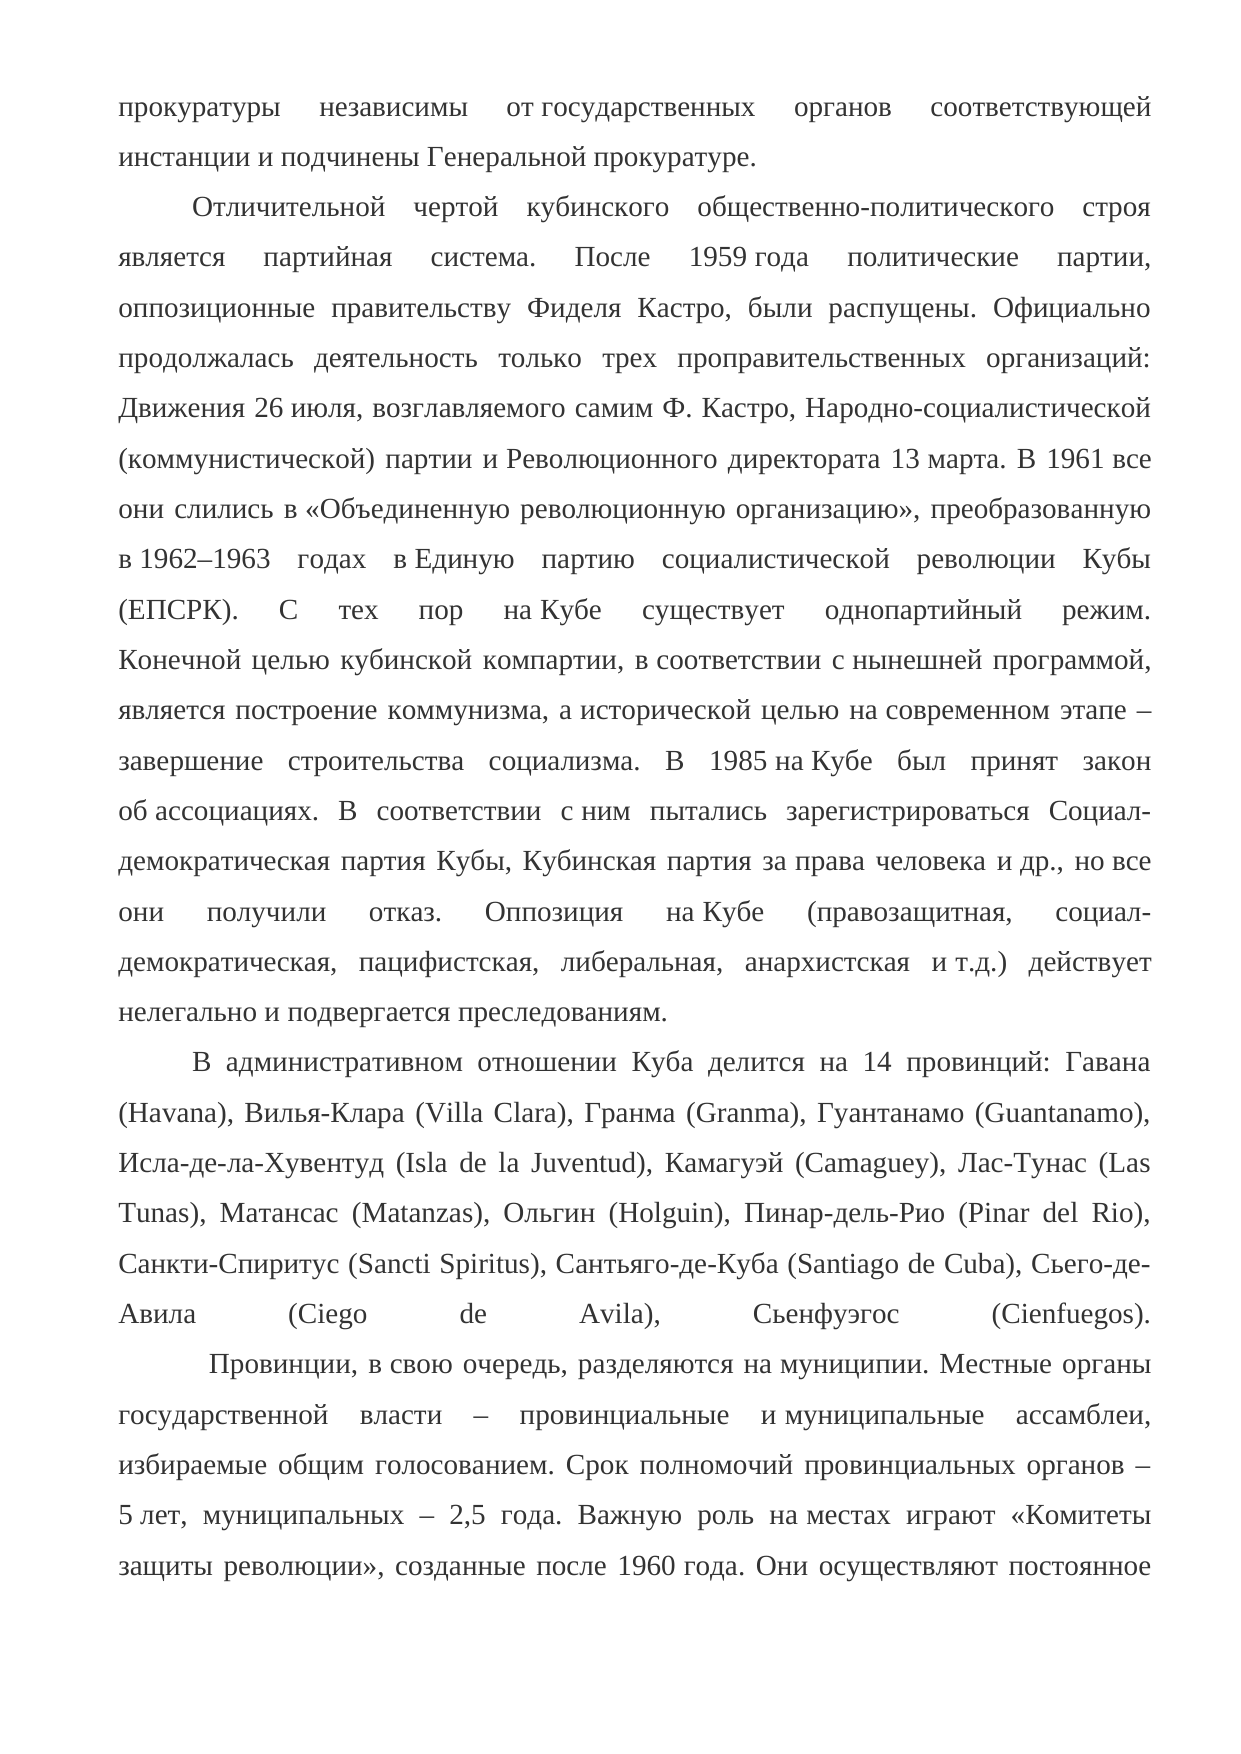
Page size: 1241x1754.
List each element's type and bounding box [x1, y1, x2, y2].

text [118, 89, 1152, 172]
text [118, 189, 1152, 1581]
